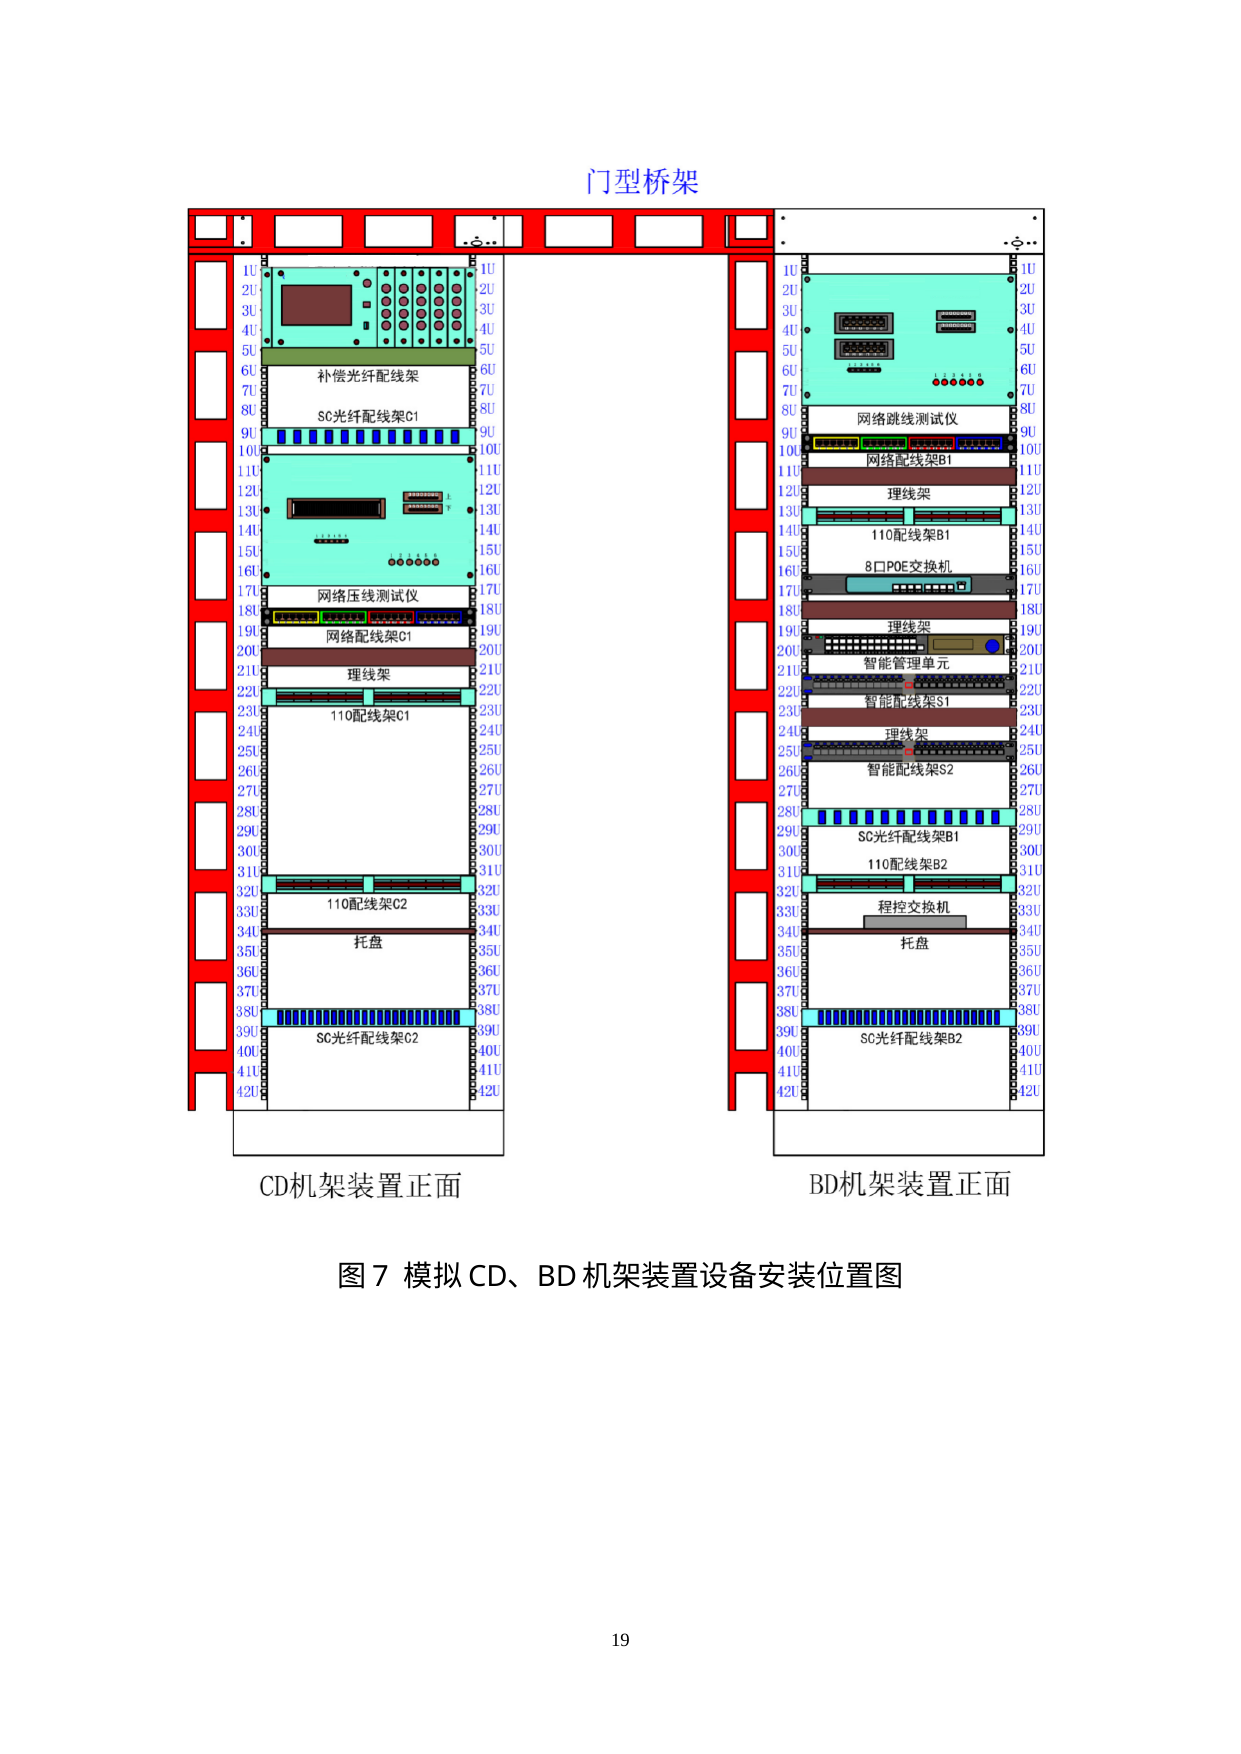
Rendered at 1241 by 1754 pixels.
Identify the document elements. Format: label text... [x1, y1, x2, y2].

picture [187, 162, 1053, 1204]
text 图7 模拟CD、BD机架装置设备安装位置图 [187, 1234, 1053, 1313]
